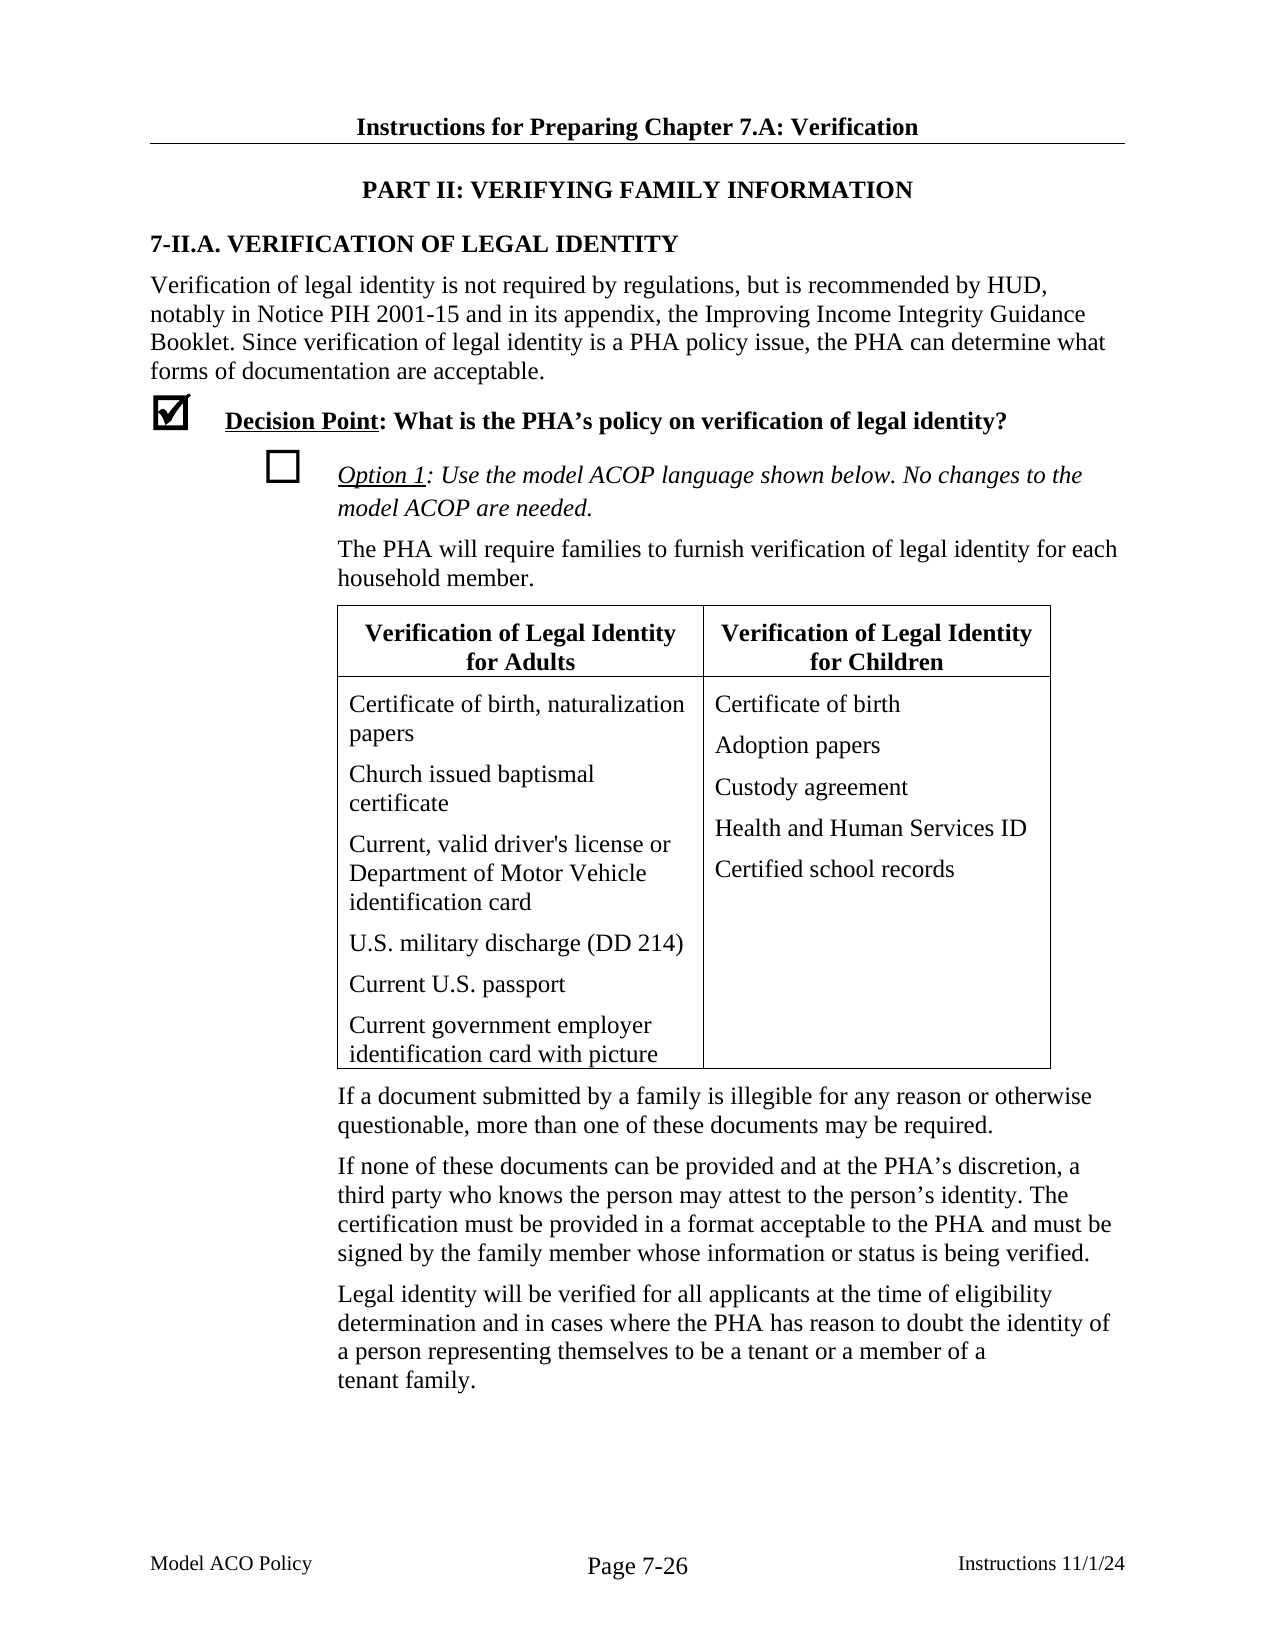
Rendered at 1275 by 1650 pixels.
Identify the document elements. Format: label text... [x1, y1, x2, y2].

table_header Verification of Legal Identity for Children [704, 606, 1050, 676]
table_header Verification of Legal Identity for Adults [338, 606, 703, 676]
table_cell Certificate of birth Adoption papers Custody agreement Health and Human Services ID Certified school records [704, 677, 1050, 1068]
text Decision Point: What is the PHA’s policy on verification of legal identity? [150, 397, 1125, 439]
text Option 1: Use the model ACOP language shown below. No changes to the model ACOP are needed. [262, 452, 1125, 522]
text If none of these documents can be provided and at the PHA’s discretion, a third party who knows the person may attest to the person’s identity. The certification must be provided in a format acceptable to the PHA and must be signed by the family member whose information or status is being verified. [337, 1151, 1125, 1266]
text 7-II.A. VERIFICATION OF LEGAL IDENTITY [150, 229, 1125, 257]
table_cell Certificate of birth, naturalization papers Church issued baptismal certificate Current, valid driver's license or Department of Motor Vehicle identification card military discharge (DD 214) Current U.S. passport Current government employer identification card with picture [338, 677, 703, 1068]
text The PHA will require families to furnish verification of legal identity for each household member. [337, 534, 1125, 592]
text If a document submitted by a family is illegible for any reason or otherwise questionable, more than one of these documents may be required. [337, 1081, 1125, 1139]
text PART II: VERIFYING FAMILY INFORMATION [150, 175, 1125, 204]
text Legal identity will be verified for all applicants at the time of eligibility determination and in cases where the PHA has reason to doubt the identity of a person representing themselves to be a tenant or a member of a tenant family. [337, 1279, 1125, 1394]
text Verification of legal identity is not required by regulations, but is recommended by HUD, notably in Notice PIH 2001-15 and in its appendix, the Improving Income Integrity Guidance Booklet. Since verification of legal identity is a PHA policy issue, the PHA can determine what forms of documentation are acceptable. [150, 270, 1125, 385]
